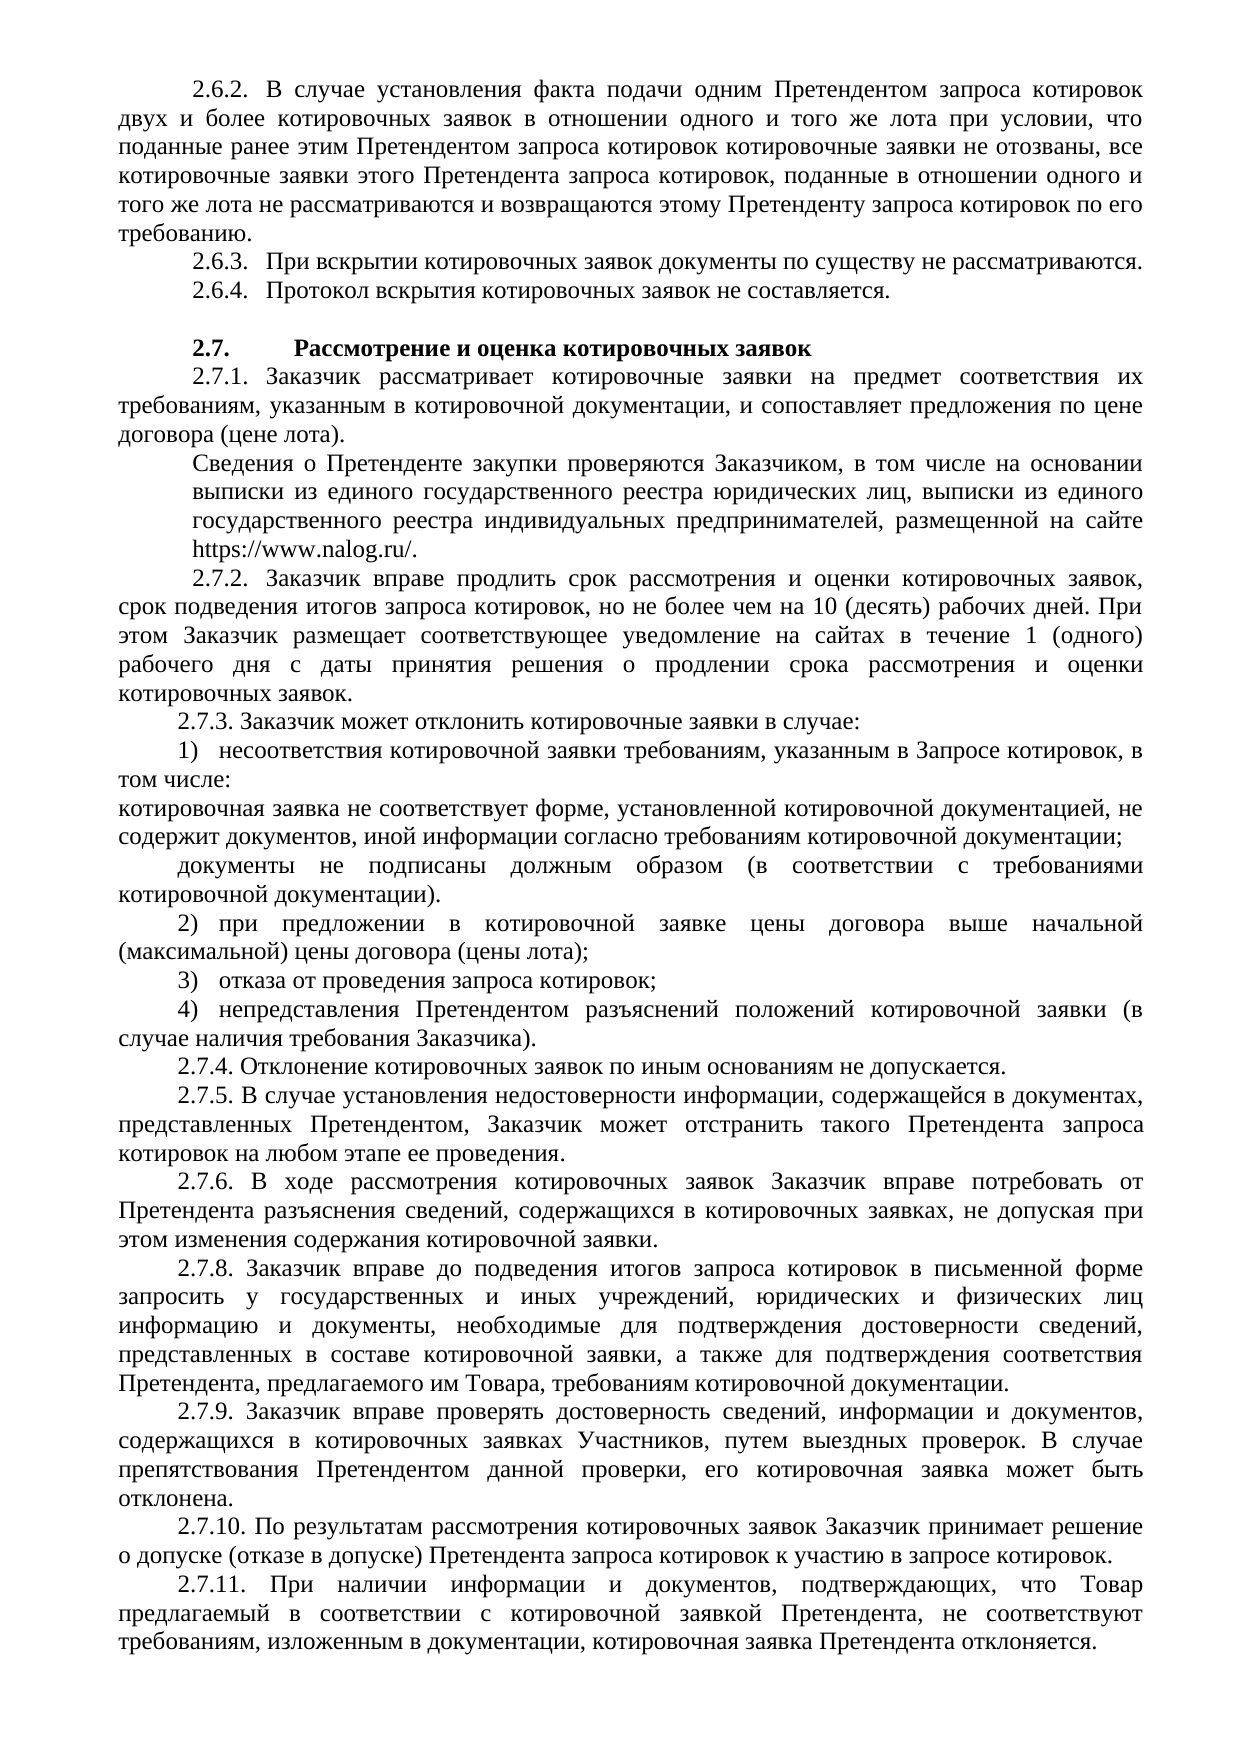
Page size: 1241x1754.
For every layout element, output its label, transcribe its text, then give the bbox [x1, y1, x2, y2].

list отказа от проведения запроса котировок; [118, 965, 1144, 994]
subtitle Рассмотрение и оценка котировочных заявок [192, 333, 1144, 361]
list Протокол вскрытия котировочных заявок не составляется. [118, 275, 1144, 304]
text 2.7.10. По результатам рассмотрения котировочных заявок Заказчик принимает решение о допуске (отказе в допуске) Претендента запроса котировок к участию в запросе котировок. [118, 1511, 1144, 1569]
list При вскрытии котировочных заявок документы по существу не рассматриваются. [118, 246, 1144, 275]
list Сведения о Претенденте закупки проверяются Заказчиком, в том числе на основании выписки из единого государственного реестра юридических лиц, выписки из единого государственного реестра индивидуальных предпринимателей, размещенной на сайте https://www.nalog.ru/. [192, 448, 1144, 563]
list несоответствия котировочной заявки требованиям, указанным в Запросе котировок, в том числе: [118, 735, 1144, 793]
text 2.7.9. Заказчик вправе проверять достоверность сведений, информации и документов, содержащихся в котировочных заявках Участников, путем выездных проверок. В случае препятствования Претендентом данной проверки, его котировочная заявка может быть отклонена. [118, 1396, 1144, 1511]
text 2.7.8. Заказчик вправе до подведения итогов запроса котировок в письменной форме запросить у государственных и иных учреждений, юридических и физических лиц информацию и документы, необходимые для подтверждения достоверности сведений, представленных в составе котировочной заявки, а также для подтверждения соответствия Претендента, предлагаемого им Товара, требованиям котировочной документации. [118, 1253, 1144, 1396]
list В случае установления факта подачи одним Претендентом запроса котировок двух и более котировочных заявок в отношении одного и того же лота при условии, что поданные ранее этим Претендентом запроса котировок котировочные заявки не отозваны, все котировочные заявки этого Претендента запроса котировок, поданные в отношении одного и того же лота не рассматриваются и возвращаются этому Претенденту запроса котировок по его требованию. [118, 74, 1144, 246]
list непредставления Претендентом разъяснений положений котировочной заявки (в случае наличия требования Заказчика). [118, 994, 1144, 1051]
text 2.7.3. Заказчик может отклонить котировочные заявки в случае: [177, 706, 1144, 735]
list Заказчик вправе продлить срок рассмотрения и оценки котировочных заявок, срок подведения итогов запроса котировок, но не более чем на 10 (десять) рабочих дней. При этом Заказчик размещает соответствующее уведомление на сайтах в течение 1 (одного) рабочего дня с даты принятия решения о продлении срока рассмотрения и оценки котировочных заявок. [118, 563, 1144, 706]
text 2.7.5. В случае установления недостоверности информации, содержащейся в документах, представленных Претендентом, Заказчик может отстранить такого Претендента запроса котировок на любом этапе ее проведения. [118, 1080, 1144, 1166]
text котировочная заявка не соответствует форме, установленной котировочной документацией, не содержит документов, иной информации согласно требованиям котировочной документации; [118, 793, 1144, 850]
text 2.7.4. Отклонение котировочных заявок по иным основаниям не допускается. [177, 1051, 1144, 1080]
list Заказчик рассматривает котировочные заявки на предмет соответствия их требованиям, указанным в котировочной документации, и сопоставляет предложения по цене договора (цене лота). [118, 361, 1144, 448]
list при предложении в котировочной заявке цены договора выше начальной (максимальной) цены договора (цены лота); [118, 908, 1144, 965]
text 2.7.6. В ходе рассмотрения котировочных заявок Заказчик вправе потребовать от Претендента разъяснения сведений, содержащихся в котировочных заявках, не допуская при этом изменения содержания котировочной заявки. [118, 1166, 1144, 1253]
text документы не подписаны должным образом (в соответствии с требованиями котировочной документации). [118, 850, 1144, 908]
text 2.7.11. При наличии информации и документов, подтверждающих, что Товар предлагаемый в соответствии с котировочной заявкой Претендента, не соответствуют требованиям, изложенным в документации, котировочная заявка Претендента отклоняется. [118, 1569, 1144, 1655]
